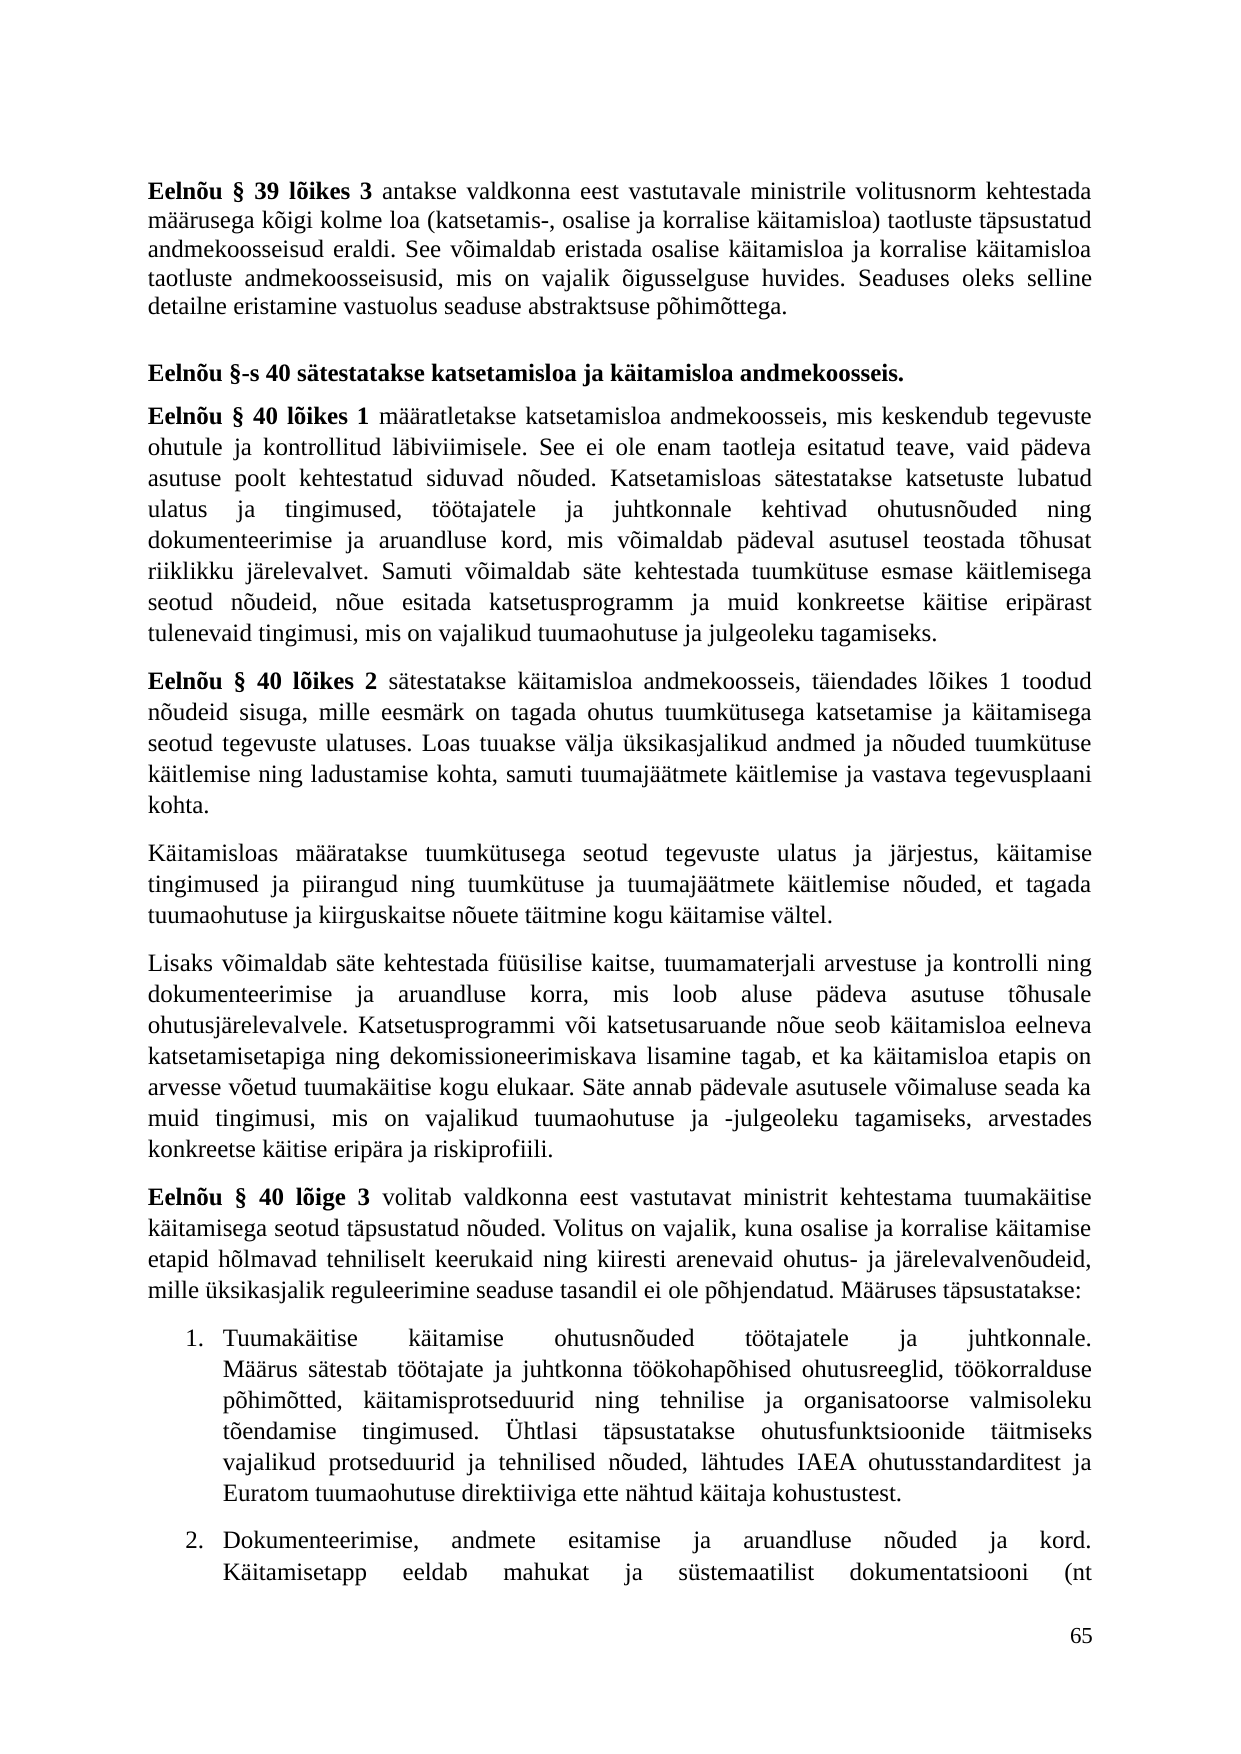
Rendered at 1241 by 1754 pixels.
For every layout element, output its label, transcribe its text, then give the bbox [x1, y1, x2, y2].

text Eelnõu §-s 40 sätestatakse katsetamisloa ja käitamisloa andmekoosseis. [148, 358, 1093, 386]
text Eelnõu § 39 lõikes 3 antakse valdkonna eest vastutavale ministrile volitusnorm kehtestada määrusega kõigi kolme loa (katsetamis-, osalise ja korralise käitamisloa) taotluste täpsustatud andmekoosseisud eraldi. See võimaldab eristada osalise käitamisloa ja korralise käitamisloa taotluste andmekoosseisusid, mis on vajalik õigusselguse huvides. Seaduses oleks selline detailne eristamine vastuolus seaduse abstraktsuse põhimõttega. [148, 176, 1093, 320]
text Eelnõu § 40 lõikes 1 määratletakse katsetamisloa andmekoosseis, mis keskendub tegevuste ohutule ja kontrollitud läbiviimisele. See ei ole enam taotleja esitatud teave, vaid pädeva asutuse poolt kehtestatud siduvad nõuded. Katsetamisloas sätestatakse katsetuste lubatud ulatus ja tingimused, töötajatele ja juhtkonnale kehtivad ohutusnõuded ning dokumenteerimise ja aruandluse kord, mis võimaldab pädeval asutusel teostada tõhusat riiklikku järelevalvet. Samuti võimaldab säte kehtestada tuumkütuse esmase käitlemisega seotud nõudeid, nõue esitada katsetusprogramm ja muid konkreetse käitise eripärast tulenevaid tingimusi, mis on vajalikud tuumaohutuse ja julgeoleku tagamiseks. [148, 401, 1093, 647]
text Lisaks võimaldab säte kehtestada füüsilise kaitse, tuumamaterjali arvestuse ja kontrolli ning dokumenteerimise ja aruandluse korra, mis loob aluse pädeva asutuse tõhusale ohutusjärelevalvele. Katsetusprogrammi või katsetusaruande nõue seob käitamisloa eelneva katsetamisetapiga ning dekomissioneerimiskava lisamine tagab, et ka käitamisloa etapis on arvesse võetud tuumakäitise kogu elukaar. Säte annab pädevale asutusele võimaluse seada ka muid tingimusi, mis on vajalikud tuumaohutuse ja -julgeoleku tagamiseks, arvestades konkreetse käitise eripära ja riskiprofiili. [148, 948, 1093, 1163]
list Tuumakäitise käitamise ohutusnõuded töötajatele ja juhtkonnale. Määrus sätestab töötajate ja juhtkonna töökohapõhised ohutusreeglid, töökorralduse põhimõtted, käitamisprotseduurid ning tehnilise ja organisatoorse valmisoleku tõendamise tingimused. Ühtlasi täpsustatakse ohutusfunktsioonide täitmiseks vajalikud protseduurid ja tehnilised nõuded, lähtudes IAEA ohutusstandarditest ja Euratom tuumaohutuse direktiiviga ette nähtud käitaja kohustustest. [185, 1323, 1093, 1507]
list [185, 1526, 1093, 1585]
text Käitamisloas määratakse tuumkütusega seotud tegevuste ulatus ja järjestus, käitamise tingimused ja piirangud ning tuumkütuse ja tuumajäätmete käitlemise nõuded, et tagada tuumaohutuse ja kiirguskaitse nõuete täitmine kogu käitamise vältel. [148, 838, 1093, 929]
text Eelnõu § 40 lõige 3 volitab valdkonna eest vastutavat ministrit kehtestama tuumakäitise käitamisega seotud täpsustatud nõuded. Volitus on vajalik, kuna osalise ja korralise käitamise etapid hõlmavad tehniliselt keerukaid ning kiiresti arenevaid ohutus- ja järelevalvenõudeid, mille üksikasjalik reguleerimine seaduse tasandil ei ole põhjendatud. Määruses täpsustatakse: [148, 1182, 1093, 1304]
text Eelnõu § 40 lõikes 2 sätestatakse käitamisloa andmekoosseis, täiendades lõikes 1 toodud nõudeid sisuga, mille eesmärk on tagada ohutus tuumkütusega katsetamise ja käitamisega seotud tegevuste ulatuses. Loas tuuakse välja üksikasjalikud andmed ja nõuded tuumkütuse käitlemise ning ladustamise kohta, samuti tuumajäätmete käitlemise ja vastava tegevusplaani kohta. [148, 666, 1093, 819]
